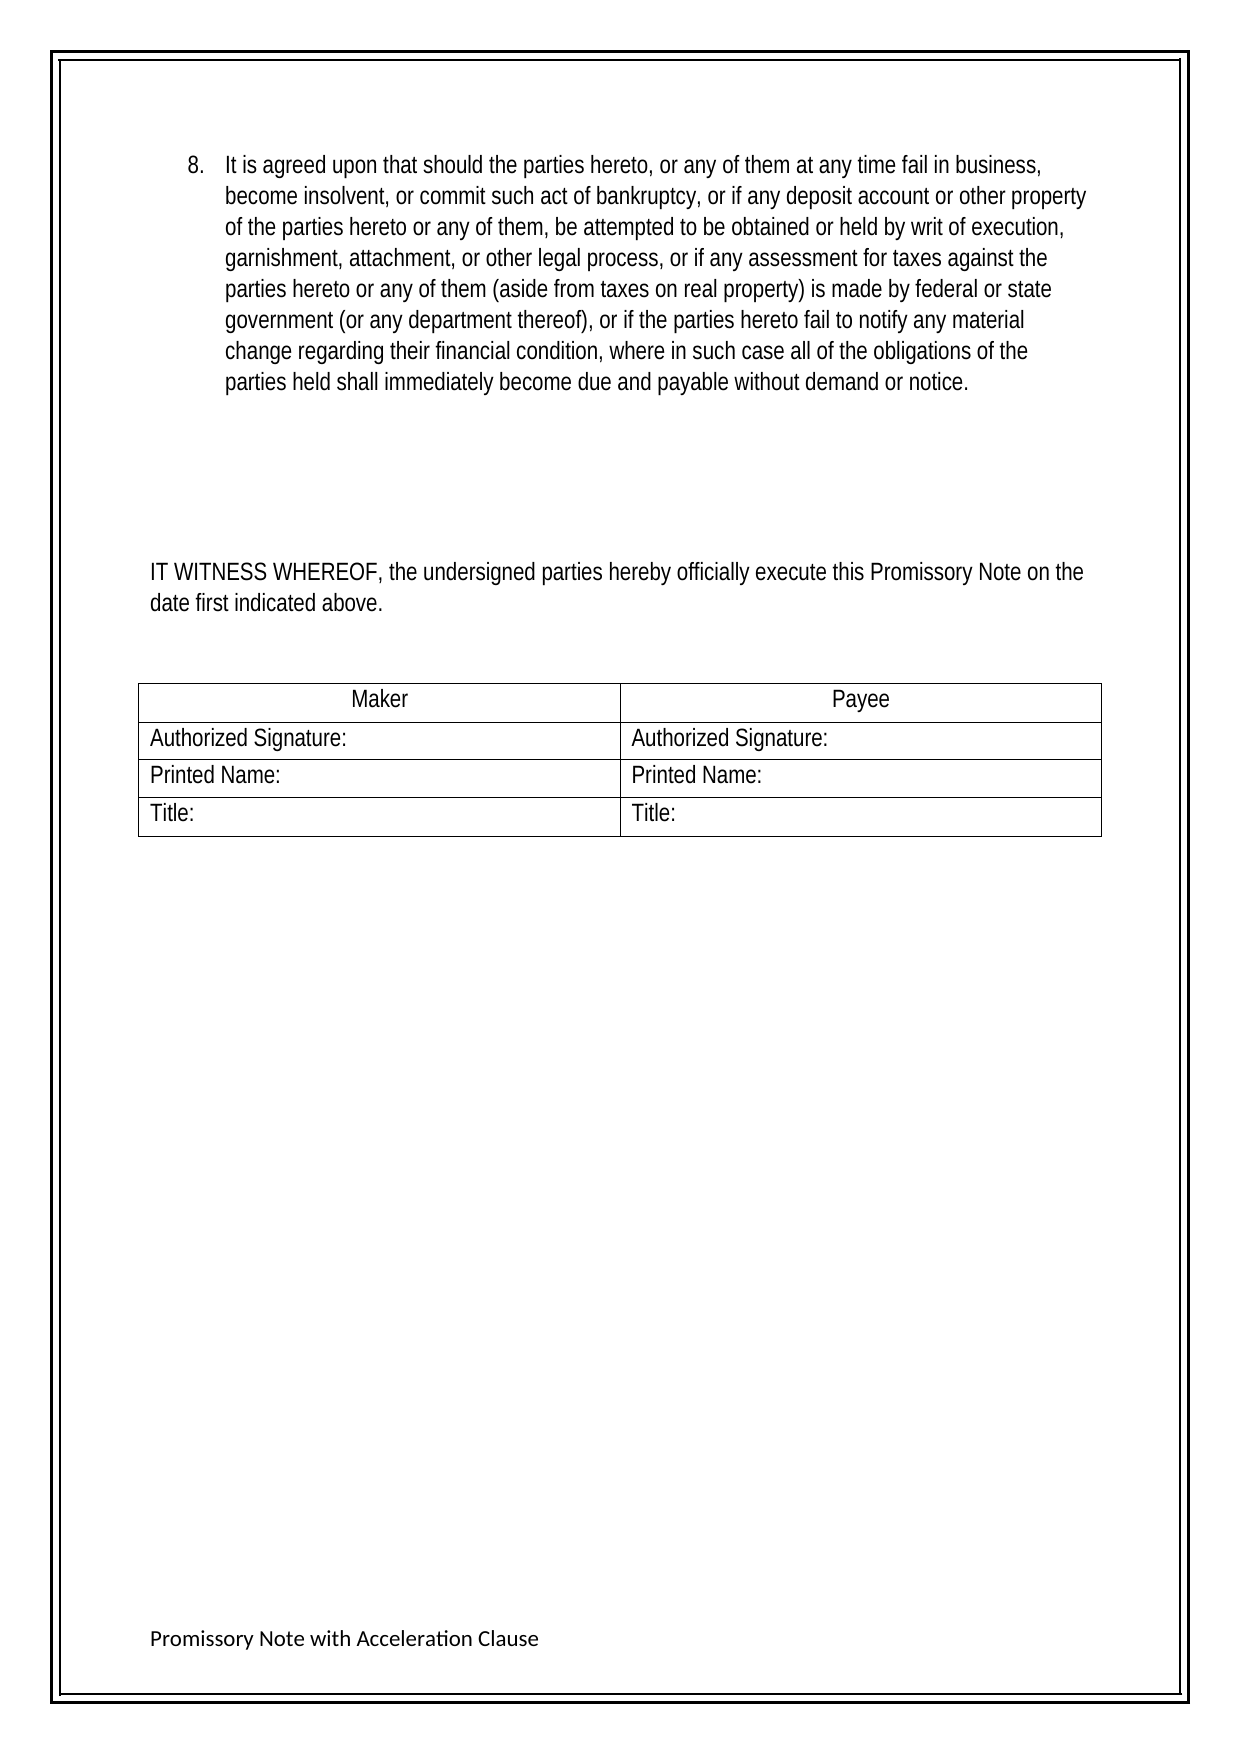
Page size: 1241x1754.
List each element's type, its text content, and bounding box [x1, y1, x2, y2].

text IT WITNESS WHEREOF, the undersigned parties hereby officially execute this Promissory Note on the date first indicated above. [150, 557, 1090, 617]
table_cell Authorized Signature: [621, 723, 1101, 758]
table_cell Title: [621, 798, 1101, 836]
table_cell Printed Name: [621, 760, 1101, 797]
table_cell Printed Name: [139, 760, 620, 797]
table_cell Title: [139, 798, 620, 836]
table_header Payee [621, 684, 1101, 722]
table_header Maker [139, 684, 620, 722]
list It is agreed upon that should the parties hereto, or any of them at any time fail in business, become insolvent, or commit such act of bankruptcy, or if any deposit account or other property of the parties hereto or any of them, be attempted to be obtained or held by writ of execution, garnishment, attachment, or other legal process, or if any assessment for taxes against the parties hereto or any of them (aside from taxes on real property) is made by federal or state government (or any department thereof), or if the parties hereto fail to notify any material change regarding their financial condition, where in such case all of the obligations of the parties held shall immediately become due and payable without demand or notice. [187, 150, 1090, 395]
table_cell Authorized Signature: [139, 723, 620, 758]
